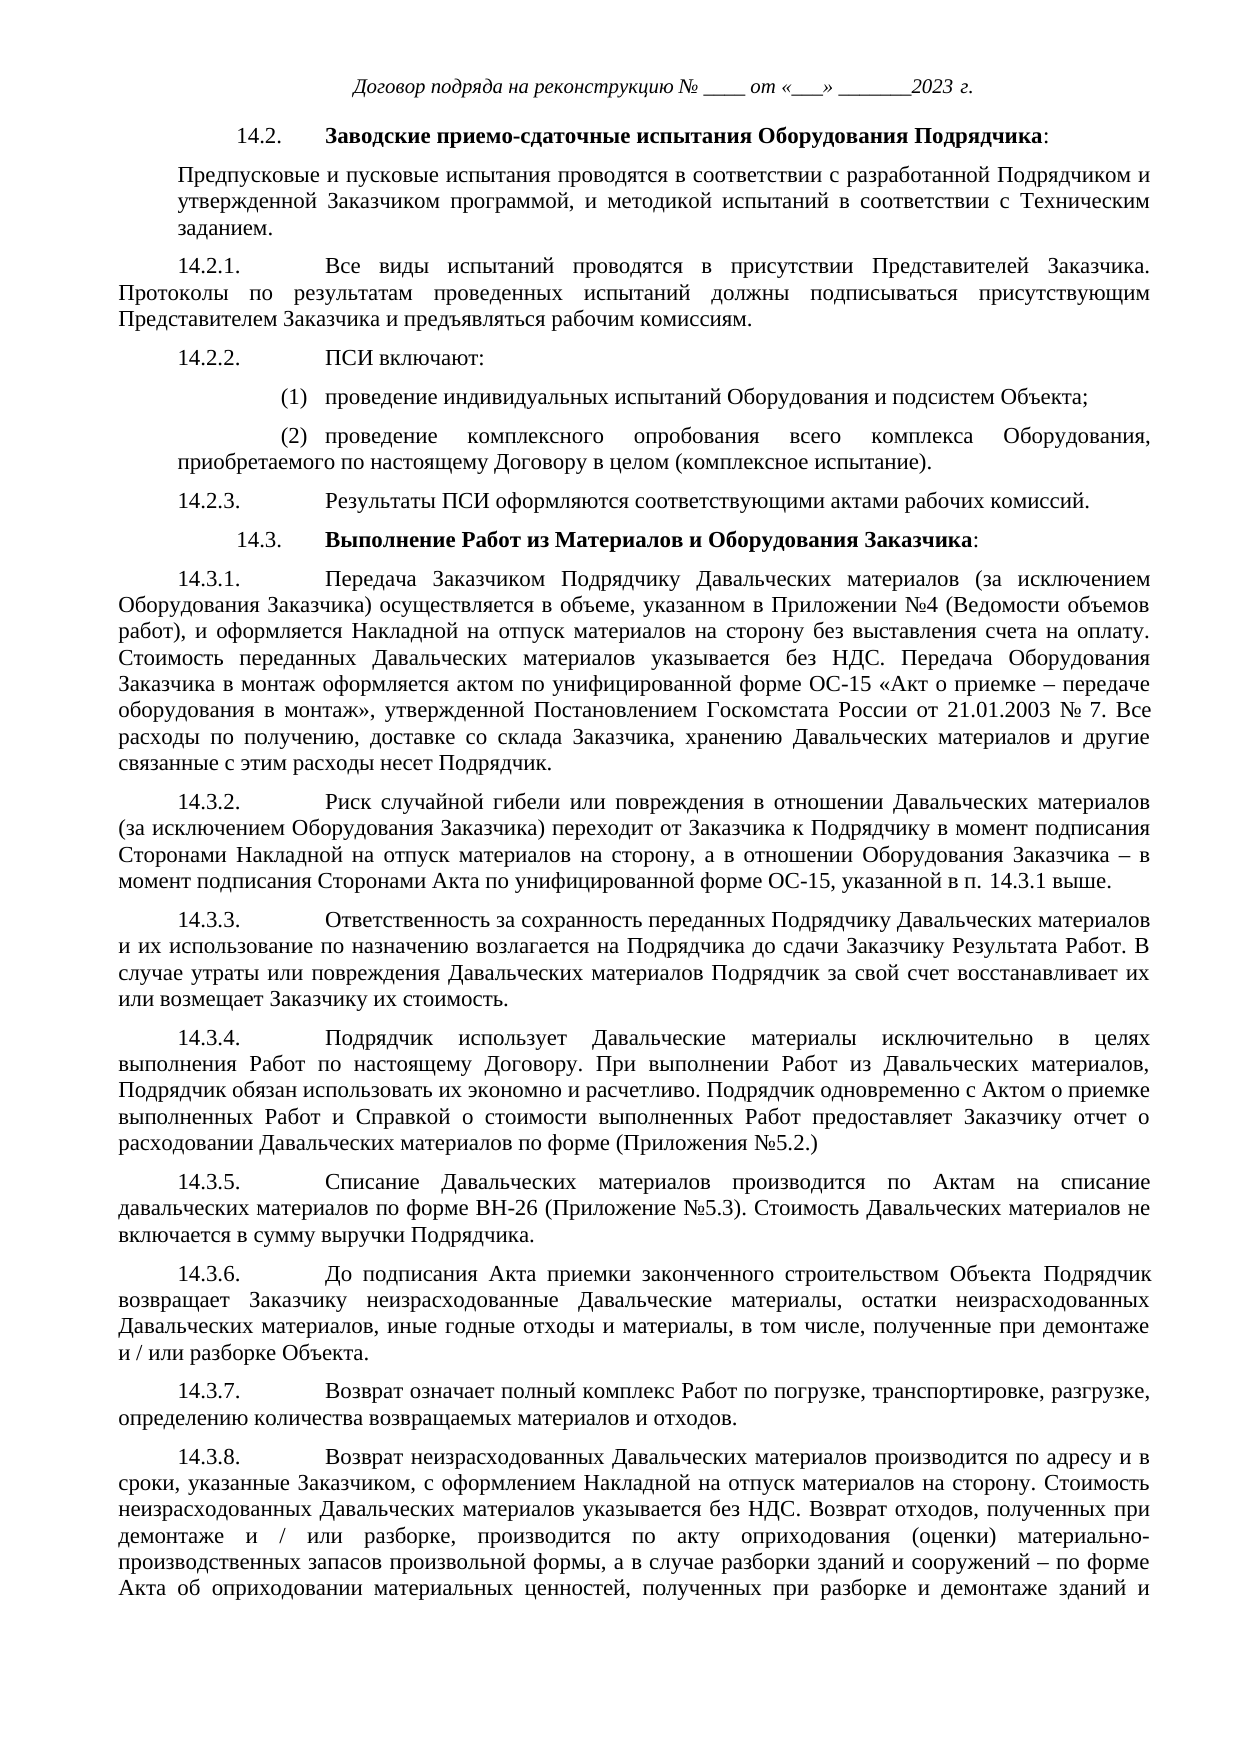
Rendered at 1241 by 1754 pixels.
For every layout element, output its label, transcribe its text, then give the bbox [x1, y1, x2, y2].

text До подписания Акта приемки законченного строительством Объекта Подрядчик возвращает Заказчику неизрасходованные Давальческие материалы, остатки неизрасходованных Давальческих материалов, иные годные отходы и материалы, в том числе, полученные при демонтаже и / или разборке Объекта. [118, 1259, 1152, 1365]
text проведение индивидуальных испытаний Оборудования и подсистем Объекта; [177, 383, 1152, 409]
text Списание Давальческих материалов производится по Актам на списание давальческих материалов по форме ВН-26 (Приложение №5.3). Стоимость Давальческих материалов не включается в сумму выручки Подрядчика. [118, 1168, 1152, 1247]
text Заводские приемо-сдаточные испытания Оборудования Подрядчика: [177, 122, 1152, 148]
text Все виды испытаний проводятся в присутствии Представителей Заказчика. Протоколы по результатам проведенных испытаний должны подписываться присутствующим Представителем Заказчика и предъявляться рабочим комиссиям. [118, 252, 1152, 331]
list Предпусковые и пусковые испытания проводятся в соответствии с разработанной Подрядчиком и утвержденной Заказчиком программой, и методикой испытаний в соответствии с Техническим заданием. [177, 161, 1152, 240]
text Ответственность за сохранность переданных Подрядчику Давальческих материалов и их использование по назначению возлагается на Подрядчика до сдачи Заказчику Результата Работ. В случае утраты или повреждения Давальческих материалов Подрядчик за свой счет восстанавливает их или возмещает Заказчику их стоимость. [118, 906, 1152, 1011]
text Риск случайной гибели или повреждения в отношении Давальческих материалов (за исключением Оборудования Заказчика) переходит от Заказчика к Подрядчику в момент подписания Сторонами Накладной на отпуск материалов на сторону, а в отношении Оборудования Заказчика – в момент подписания Сторонами Акта по унифицированной форме ОС-15, указанной в п. 14.3.1 выше. [118, 788, 1152, 893]
text Возврат означает полный комплекс Работ по погрузке, транспортировке, разгрузке, определению количества возвращаемых материалов и отходов. [118, 1377, 1152, 1430]
text Результаты ПСИ оформляются соответствующими актами рабочих комиссий. [118, 487, 1152, 513]
text Выполнение Работ из Материалов и Оборудования Заказчика: [177, 526, 1152, 552]
text Передача Заказчиком Подрядчику Давальческих материалов (за исключением Оборудования Заказчика) осуществляется в объеме, указанном в Приложении №4 (Ведомости объемов работ), и оформляется Накладной на отпуск материалов на сторону без выставления счета на оплату. Стоимость переданных Давальческих материалов указывается без НДС. Передача Оборудования Заказчика в монтаж оформляется актом по унифицированной форме ОС-15 «Акт о приемке – передаче оборудования в монтаж», утвержденной Постановлением Госкомстата России от 21.01.2003 № 7. Все расходы по получению, доставке со склада Заказчика, хранению Давальческих материалов и другие связанные с этим расходы несет Подрядчик. [118, 564, 1152, 775]
text проведение комплексного опробования всего комплекса Оборудования, приобретаемого по настоящему Договору в целом (комплексное испытание). [177, 422, 1152, 474]
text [118, 1443, 1152, 1601]
text Подрядчик использует Давальческие материалы исключительно в целях выполнения Работ по настоящему Договору. При выполнении Работ из Давальческих материалов, Подрядчик обязан использовать их экономно и расчетливо. Подрядчик одновременно с Актом о приемке выполненных Работ и Справкой о стоимости выполненных Работ предоставляет Заказчику отчет о расходовании Давальческих материалов по форме (Приложения №5.2.) [118, 1024, 1152, 1156]
text ПСИ включают: [118, 344, 1152, 370]
